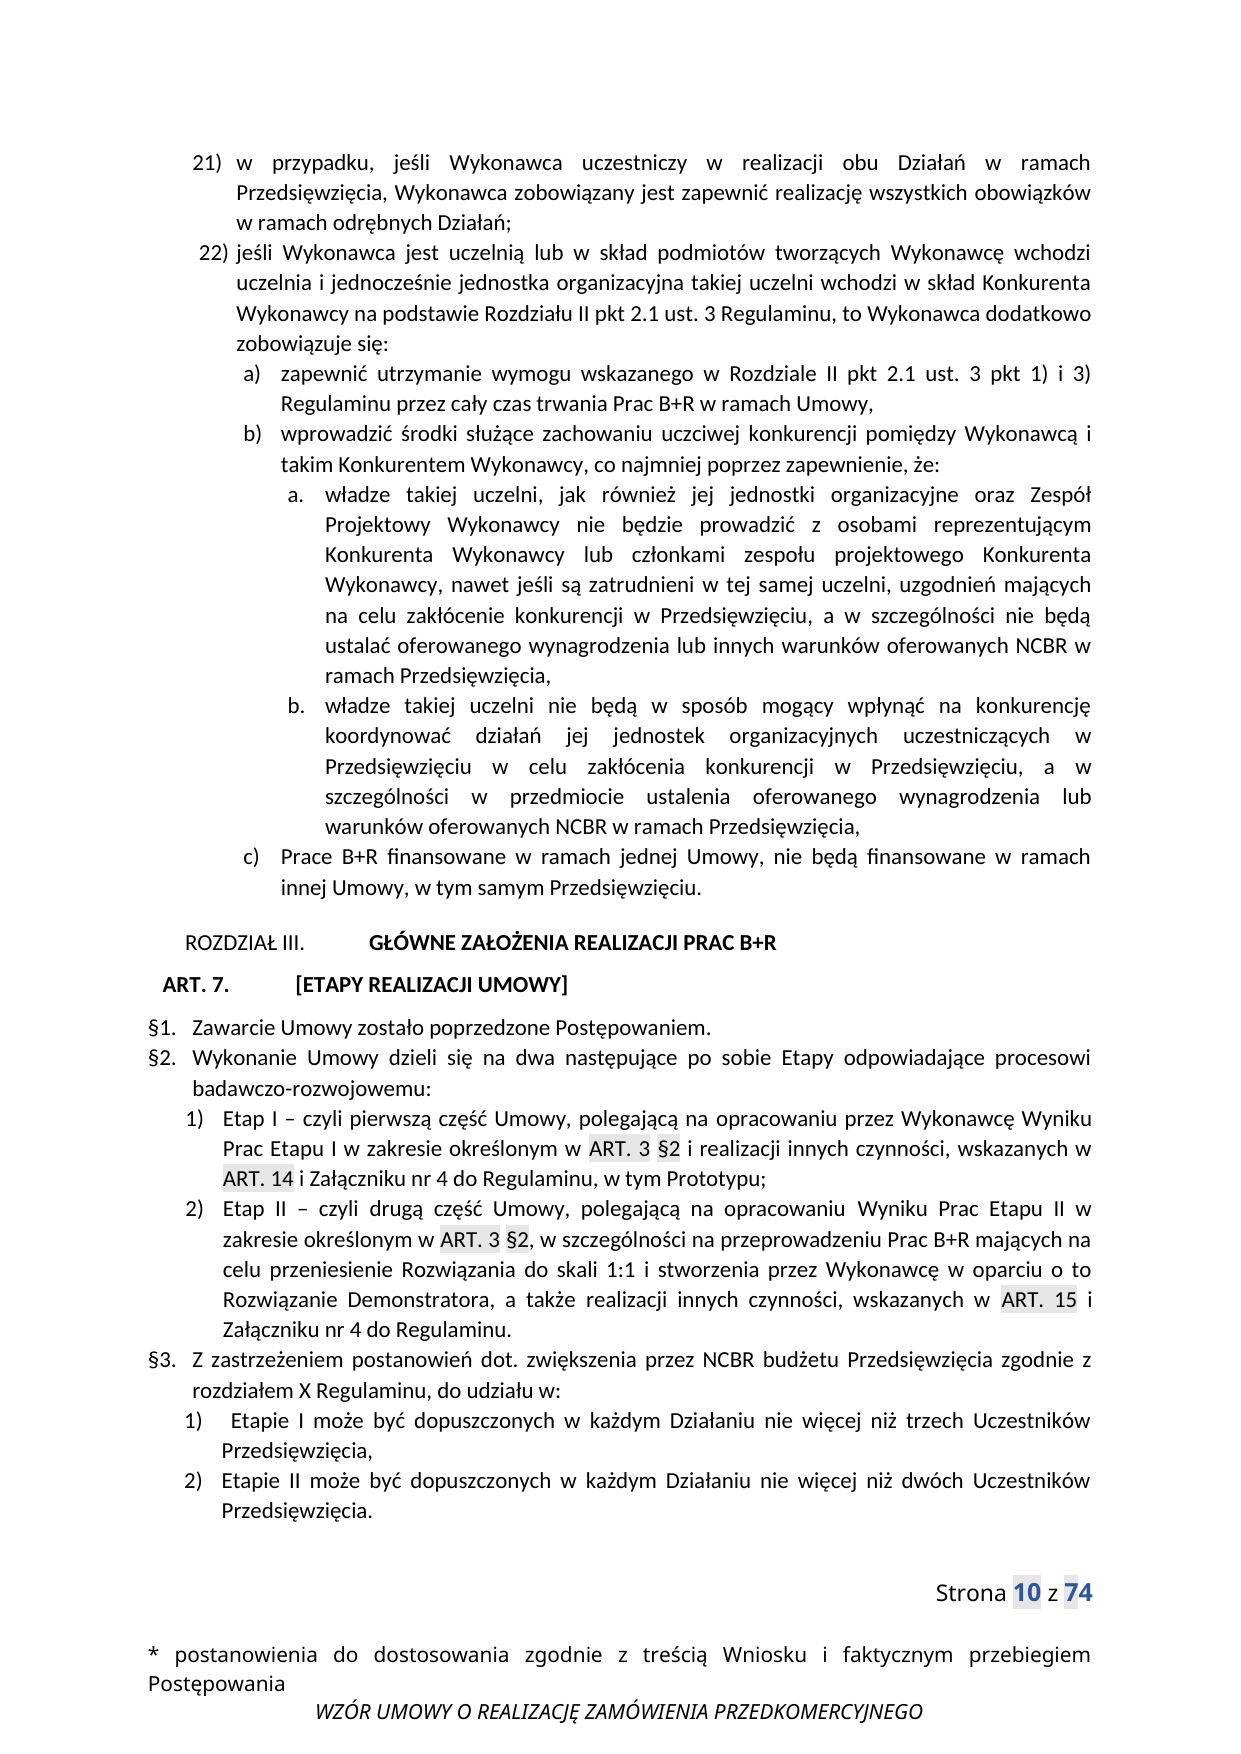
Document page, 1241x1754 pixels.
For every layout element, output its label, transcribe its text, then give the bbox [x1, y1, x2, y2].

list władze takiej uczelni nie będą w sposób mogący wpłynąć na konkurencję koordynować działań jej jednostek organizacyjnych uczestniczących w Przedsięwzięciu w celu zakłócenia konkurencji w Przedsięwzięciu, a w szczególności w przedmiocie ustalenia oferowanego wynagrodzenia lub warunków oferowanych NCBR w ramach Przedsięwzięcia, [287, 691, 1093, 840]
subtitle GŁÓWNE ZAŁOŻENIA REALIZACJI PRAC B+R [185, 928, 1093, 956]
list Etap I – czyli pierwszą część Umowy, polegającą na opracowaniu przez Wykonawcę Wyniku Prac Etapu I w zakresie określonym w ART. 3 §2 i realizacji innych czynności, wskazanych w ART. 14 i Załączniku nr 4 do Regulaminu, w tym Prototypu; [185, 1104, 1093, 1192]
list jeśli Wykonawca jest uczelnią lub w skład podmiotów tworzących Wykonawcę wchodzi uczelnia i jednocześnie jednostka organizacyjna takiej uczelni wchodzi w skład Konkurenta Wykonawcy na podstawie Rozdziału II pkt 2.1 ust. 3 Regulaminu, to Wykonawca dodatkowo zobowiązuje się: [199, 238, 1093, 357]
list Etapie II może być dopuszczonych w każdym Działaniu nie więcej niż dwóch Uczestników Przedsięwzięcia. [184, 1466, 1093, 1524]
list władze takiej uczelni, jak również jej jednostki organizacyjne oraz Zespół Projektowy Wykonawcy nie będzie prowadzić z osobami reprezentującym Konkurenta Wykonawcy lub członkami zespołu projektowego Konkurenta Wykonawcy, nawet jeśli są zatrudnieni w tej samej uczelni, uzgodnień mających na celu zakłócenie konkurencji w Przedsięwzięciu, a w szczególności nie będą ustalać oferowanego wynagrodzenia lub innych warunków oferowanych NCBR w ramach Przedsięwzięcia, [287, 480, 1093, 689]
list Wykonanie Umowy dzieli się na dwa następujące po sobie Etapy odpowiadające procesowi badawczo-rozwojowemu: [148, 1043, 1093, 1102]
list Prace B+R finansowane w ramach jednej Umowy, nie będą finansowane w ramach innej Umowy, w tym samym Przedsięwzięciu. [243, 842, 1093, 901]
list Etapie I może być dopuszczonych w każdym Działaniu nie więcej niż trzech Uczestników Przedsięwzięcia, [184, 1406, 1093, 1464]
subtitle [ETAPY REALIZACJI UMOWY] [148, 971, 1093, 998]
list Etap II – czyli drugą część Umowy, polegającą na opracowaniu Wyniku Prac Etapu II w zakresie określonym w ART. 3 §2, w szczególności na przeprowadzeniu Prac B+R mających na celu przeniesienie Rozwiązania do skali 1:1 i stworzenia przez Wykonawcę w oparciu o to Rozwiązanie Demonstratora, a także realizacji innych czynności, wskazanych w ART. 15 i Załączniku nr 4 do Regulaminu. [185, 1194, 1093, 1343]
list w przypadku, jeśli Wykonawca uczestniczy w realizacji obu Działań w ramach Przedsięwzięcia, Wykonawca zobowiązany jest zapewnić realizację wszystkich obowiązków w ramach odrębnych Działań; [192, 148, 1093, 236]
list wprowadzić środki służące zachowaniu uczciwej konkurencji pomiędzy Wykonawcą i takim Konkurentem Wykonawcy, co najmniej poprzez zapewnienie, że: [243, 419, 1093, 478]
list zapewnić utrzymanie wymogu wskazanego w Rozdziale II pkt 2.1 ust. 3 pkt 1) i 3) Regulaminu przez cały czas trwania Prac B+R w ramach Umowy, [243, 359, 1093, 417]
list Z zastrzeżeniem postanowień dot. zwiększenia przez NCBR budżetu Przedsięwzięcia zgodnie z rozdziałem X Regulaminu, do udziału w: [148, 1346, 1093, 1404]
list Zawarcie Umowy zostało poprzedzone Postępowaniem. [148, 1013, 1093, 1041]
